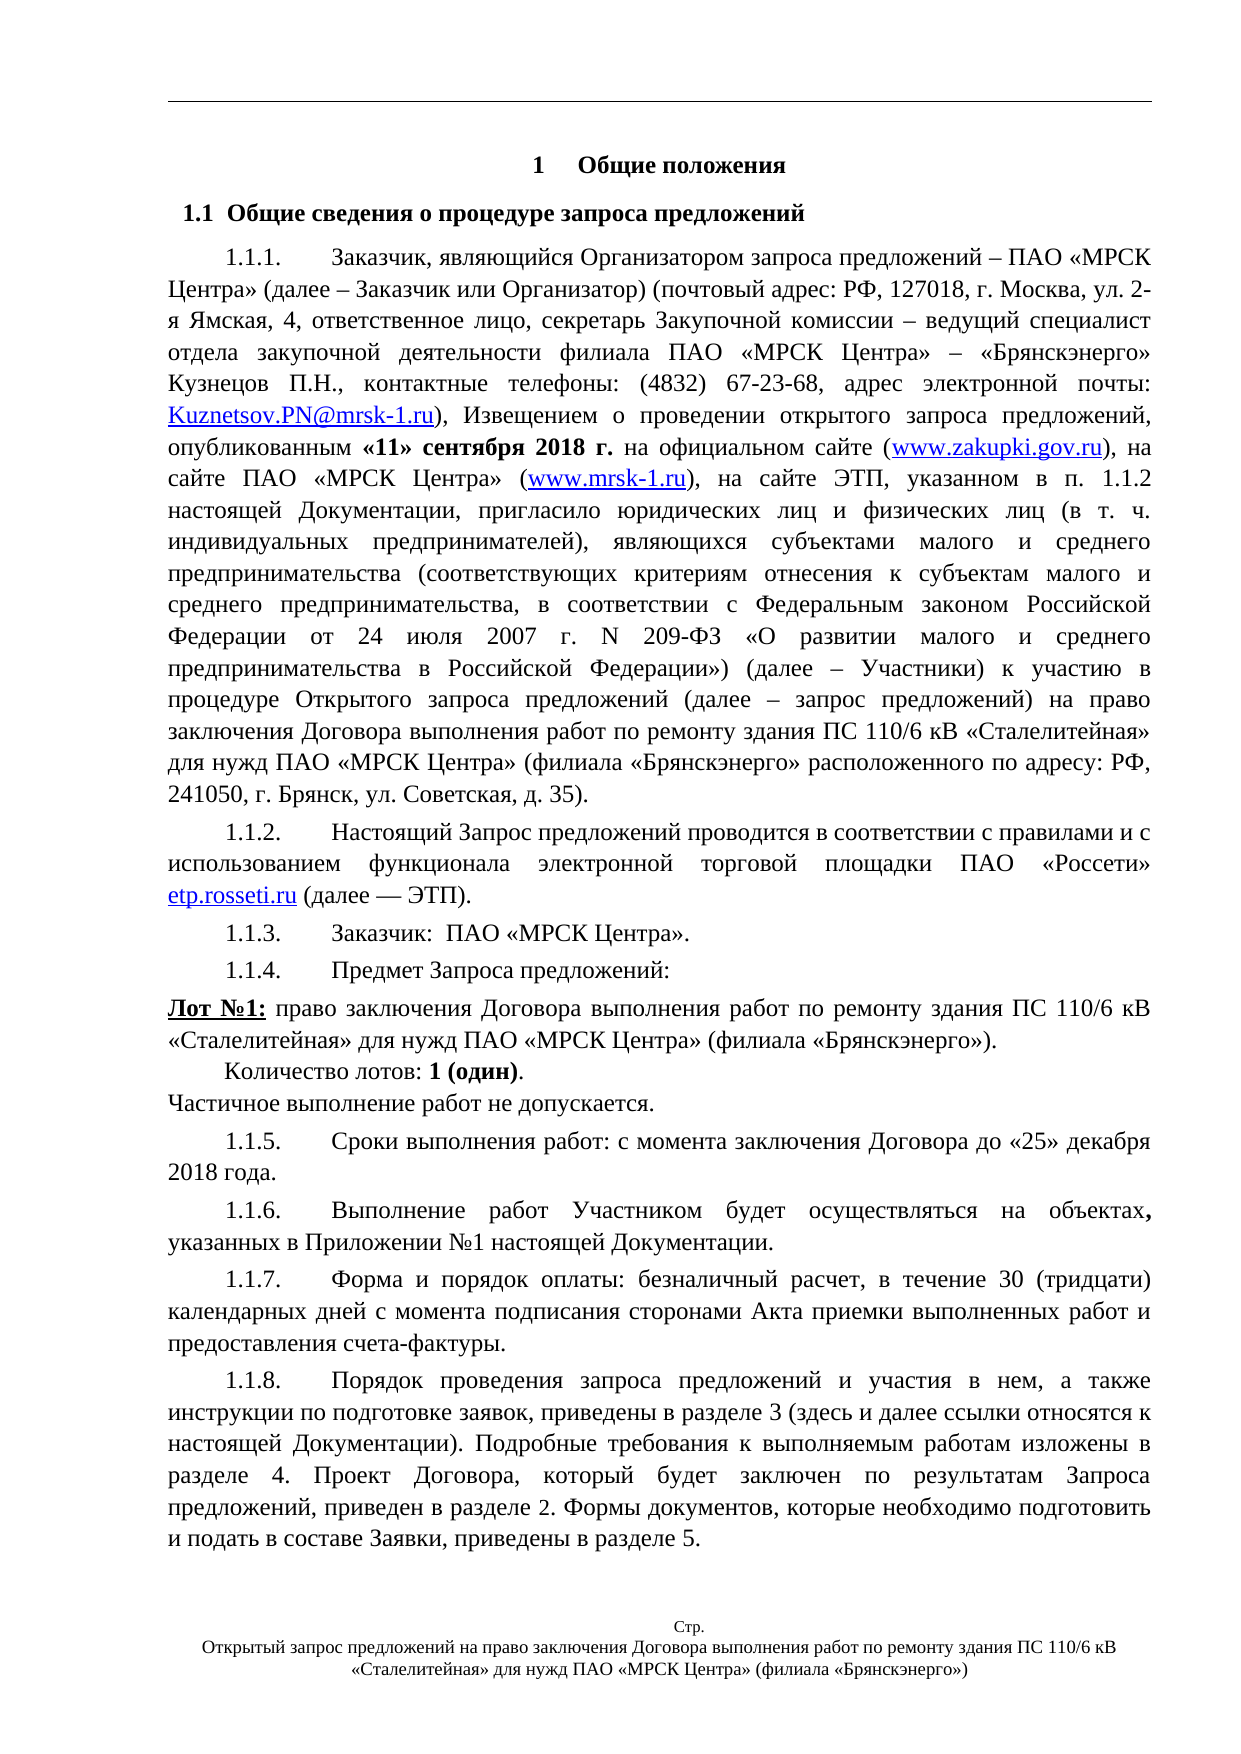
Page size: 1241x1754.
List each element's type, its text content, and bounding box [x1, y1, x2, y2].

text Количество лотов: 1 (один). [168, 1056, 1152, 1085]
subtitle Общие положения [166, 150, 1152, 179]
list Форма и порядок оплаты: безналичный расчет, в течение 30 (тридцати) календарных дней с момента подписания сторонами Акта приемки выполненных работ и предоставления счета-фактуры. [168, 1264, 1152, 1356]
text Лот №1: право заключения Договора выполнения работ по ремонту здания ПС 110/6 кВ «Сталелитейная» для нужд ПАО «МРСК Центра» (филиала «Брянскэнерго»). [168, 993, 1152, 1053]
list Предмет Запроса предложений: [168, 955, 1152, 984]
subtitle Общие сведения о процедуре запроса предложений [182, 198, 1152, 227]
list Частичное выполнение работ не допускается. [168, 1088, 1152, 1117]
list Сроки выполнения работ: с момента заключения Договора до «25» декабря 2018 года. [168, 1126, 1152, 1186]
list Выполнение работ Участником будет осуществляться на объектах, указанных в Приложении №1 настоящей Документации. [168, 1195, 1152, 1255]
list Настоящий Запрос предложений проводится в соответствии с правилами и с использованием функционала электронной торговой площадки ПАО «Россети» etp.rosseti.ru (далее — ЭТП). [168, 817, 1152, 908]
list Заказчик, являющийся Организатором запроса предложений – ПАО «МРСК Центра» (далее – Заказчик или Организатор) (почтовый адрес: РФ, 127018, г. Москва, ул. 2-я Ямская, 4, ответственное лицо, секретарь Закупочной комиссии – ведущий специалист отдела закупочной деятельности филиала ПАО «МРСК Центра» – «Брянскэнерго» Кузнецов П.Н., контактные телефоны: (4832) 67-23-68, адрес электронной почты: Kuznetsov.PN@mrsk-1.ru), Извещением о проведении открытого запроса предложений, опубликованным «11» сентября 2018 г. на официальном сайте (www.zakupki.gov.ru), на сайте ПАО «МРСК Центра» (www.mrsk-1.ru), на сайте ЭТП, указанном в п. 1.1.2 настоящей Документации, пригласило юридических лиц и физических лиц (в т. ч. индивидуальных предпринимателей), являющихся субъектами малого и среднего предпринимательства (соответствующих критериям отнесения к субъектам малого и среднего предпринимательства, в соответствии с Федеральным законом Российской Федерации от 24 июля 2007 г. N 209-ФЗ «О развитии малого и среднего предпринимательства в Российской Федерации») (далее – Участники) к участию в процедуре Открытого запроса предложений (далее – запрос предложений) на право заключения Договора выполнения работ по ремонту здания ПС 110/6 кВ «Сталелитейная» для нужд ПАО «МРСК Центра» (филиала «Брянскэнерго» расположенного по адресу: РФ, 241050, г. Брянск, ул. Советская, д. 35). [168, 242, 1152, 808]
list Заказчик: ПАО «МРСК Центра». [168, 918, 1152, 946]
list Порядок проведения запроса предложений и участия в нем, а также инструкции по подготовке заявок, приведены в разделе 3 (здесь и далее ссылки относятся к настоящей Документации). Подробные требования к выполняемым работам изложены в разделе 4. Проект Договора, который будет заключен по результатам Запроса предложений, приведен в разделе 2. Формы документов, которые необходимо подготовить и подать в составе Заявки, приведены в разделе 5. [168, 1365, 1152, 1552]
